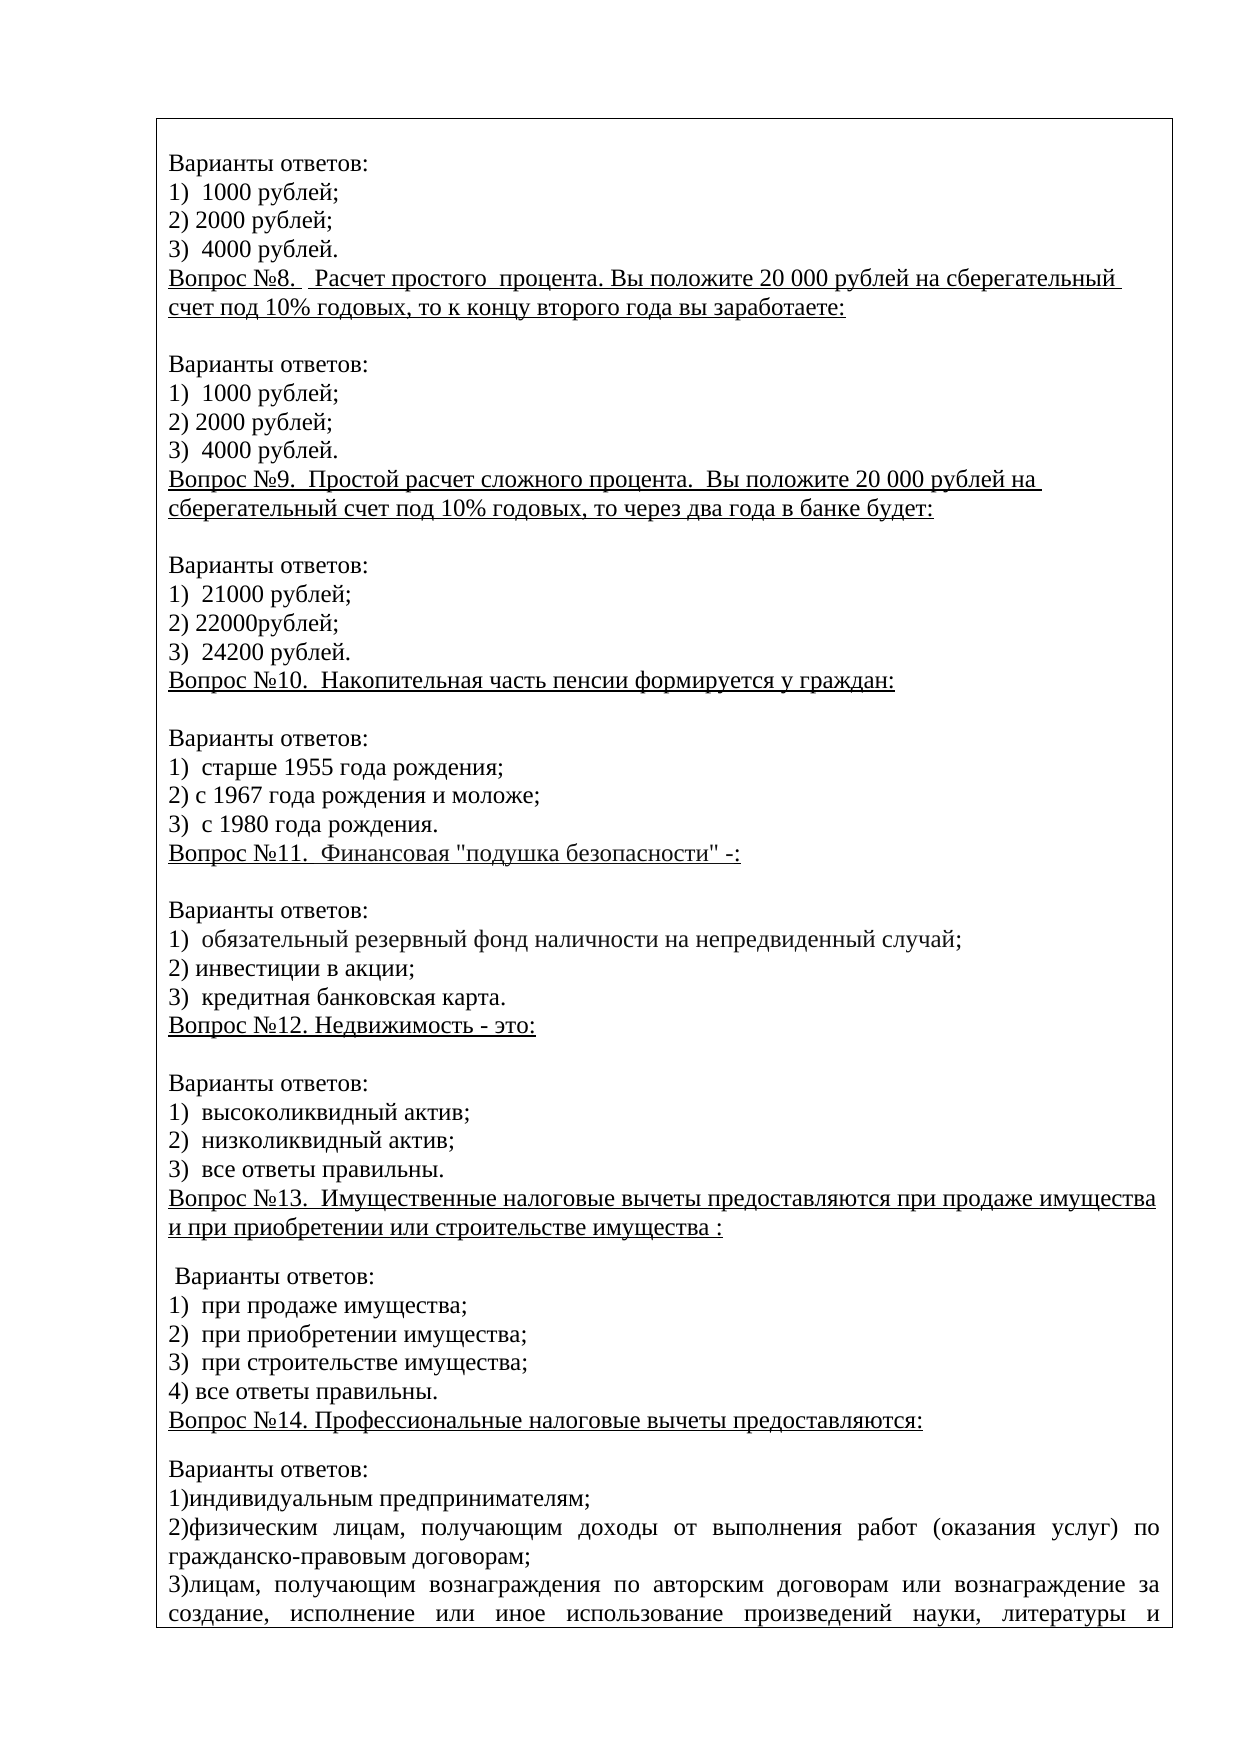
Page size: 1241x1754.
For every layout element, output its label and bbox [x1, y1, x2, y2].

table_cell [157, 119, 1172, 1627]
